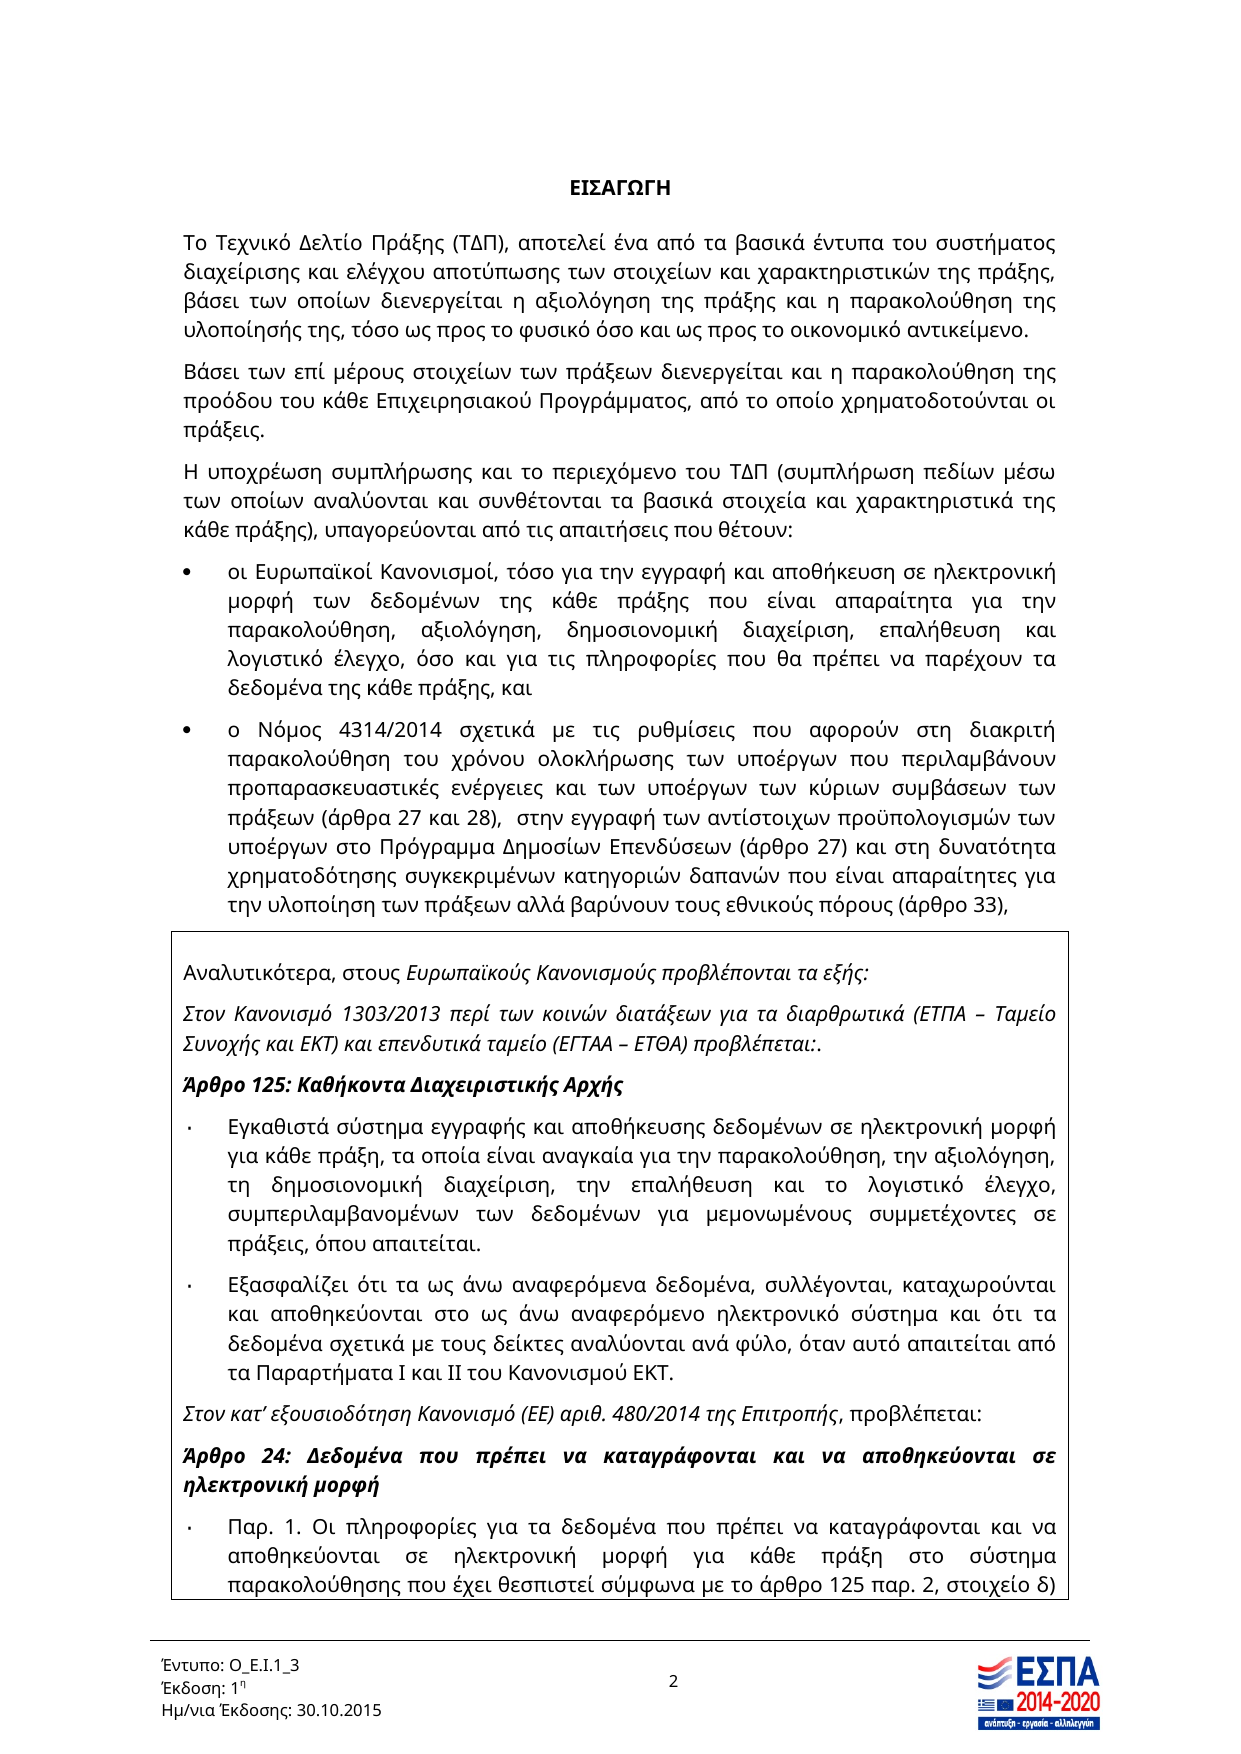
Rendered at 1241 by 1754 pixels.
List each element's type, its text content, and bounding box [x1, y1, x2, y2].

text Η υποχρέωση συμπλήρωσης και το περιεχόμενο του ΤΔΠ (συμπλήρωση πεδίων μέσω των οποίων αναλύονται και συνθέτονται τα βασικά στοιχεία και χαρακτηριστικά της κάθε πράξης), υπαγορεύονται από τις απαιτήσεις που θέτουν: [183, 456, 1057, 543]
list οι Ευρωπαϊκοί Κανονισμοί, τόσο για την εγγραφή και αποθήκευση σε ηλεκτρονική μορφή των δεδομένων της κάθε πράξης που είναι απαραίτητα για την παρακολούθηση, αξιολόγηση, δημοσιονομική διαχείριση, επαλήθευση και λογιστικό έλεγχο, όσο και για τις πληροφορίες που θα πρέπει να παρέχουν τα δεδομένα της κάθε πράξης, και [183, 556, 1057, 702]
picture [974, 1654, 1103, 1732]
text Το Τεχνικό Δελτίο Πράξης (ΤΔΠ), αποτελεί ένα από τα βασικά έντυπα του συστήματος διαχείρισης και ελέγχου αποτύπωσης των στοιχείων και χαρακτηριστικών της πράξης, βάσει των οποίων διενεργείται η αξιολόγηση της πράξης και η παρακολούθηση της υλοποίησής της, τόσο ως προς το φυσικό όσο και ως προς το οικονομικό αντικείμενο. [183, 227, 1057, 343]
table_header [172, 932, 1068, 1599]
text ΕΙΣΑΓΩΓΗ [183, 173, 1057, 202]
text Βάσει των επί μέρους στοιχείων των πράξεων διενεργείται και η παρακολούθηση της προόδου του κάθε Επιχειρησιακού Προγράμματος, από το οποίο χρηματοδοτούνται οι πράξεις. [183, 356, 1057, 443]
list ο Νόμος 4314/2014 σχετικά με τις ρυθμίσεις που αφορούν στη διακριτή παρακολούθηση του χρόνου ολοκλήρωσης των υποέργων που περιλαμβάνουν προπαρασκευαστικές ενέργειες και των υποέργων των κύριων συμβάσεων των πράξεων (άρθρα 27 και 28), στην εγγραφή των αντίστοιχων προϋπολογισμών των υποέργων στο Πρόγραμμα Δημοσίων Επενδύσεων (άρθρο 27) και στη δυνατότητα χρηματοδότησης συγκεκριμένων κατηγοριών δαπανών που είναι απαραίτητες για την υλοποίηση των πράξεων αλλά βαρύνουν τους εθνικούς πόρους (άρθρο 33), [183, 714, 1057, 918]
